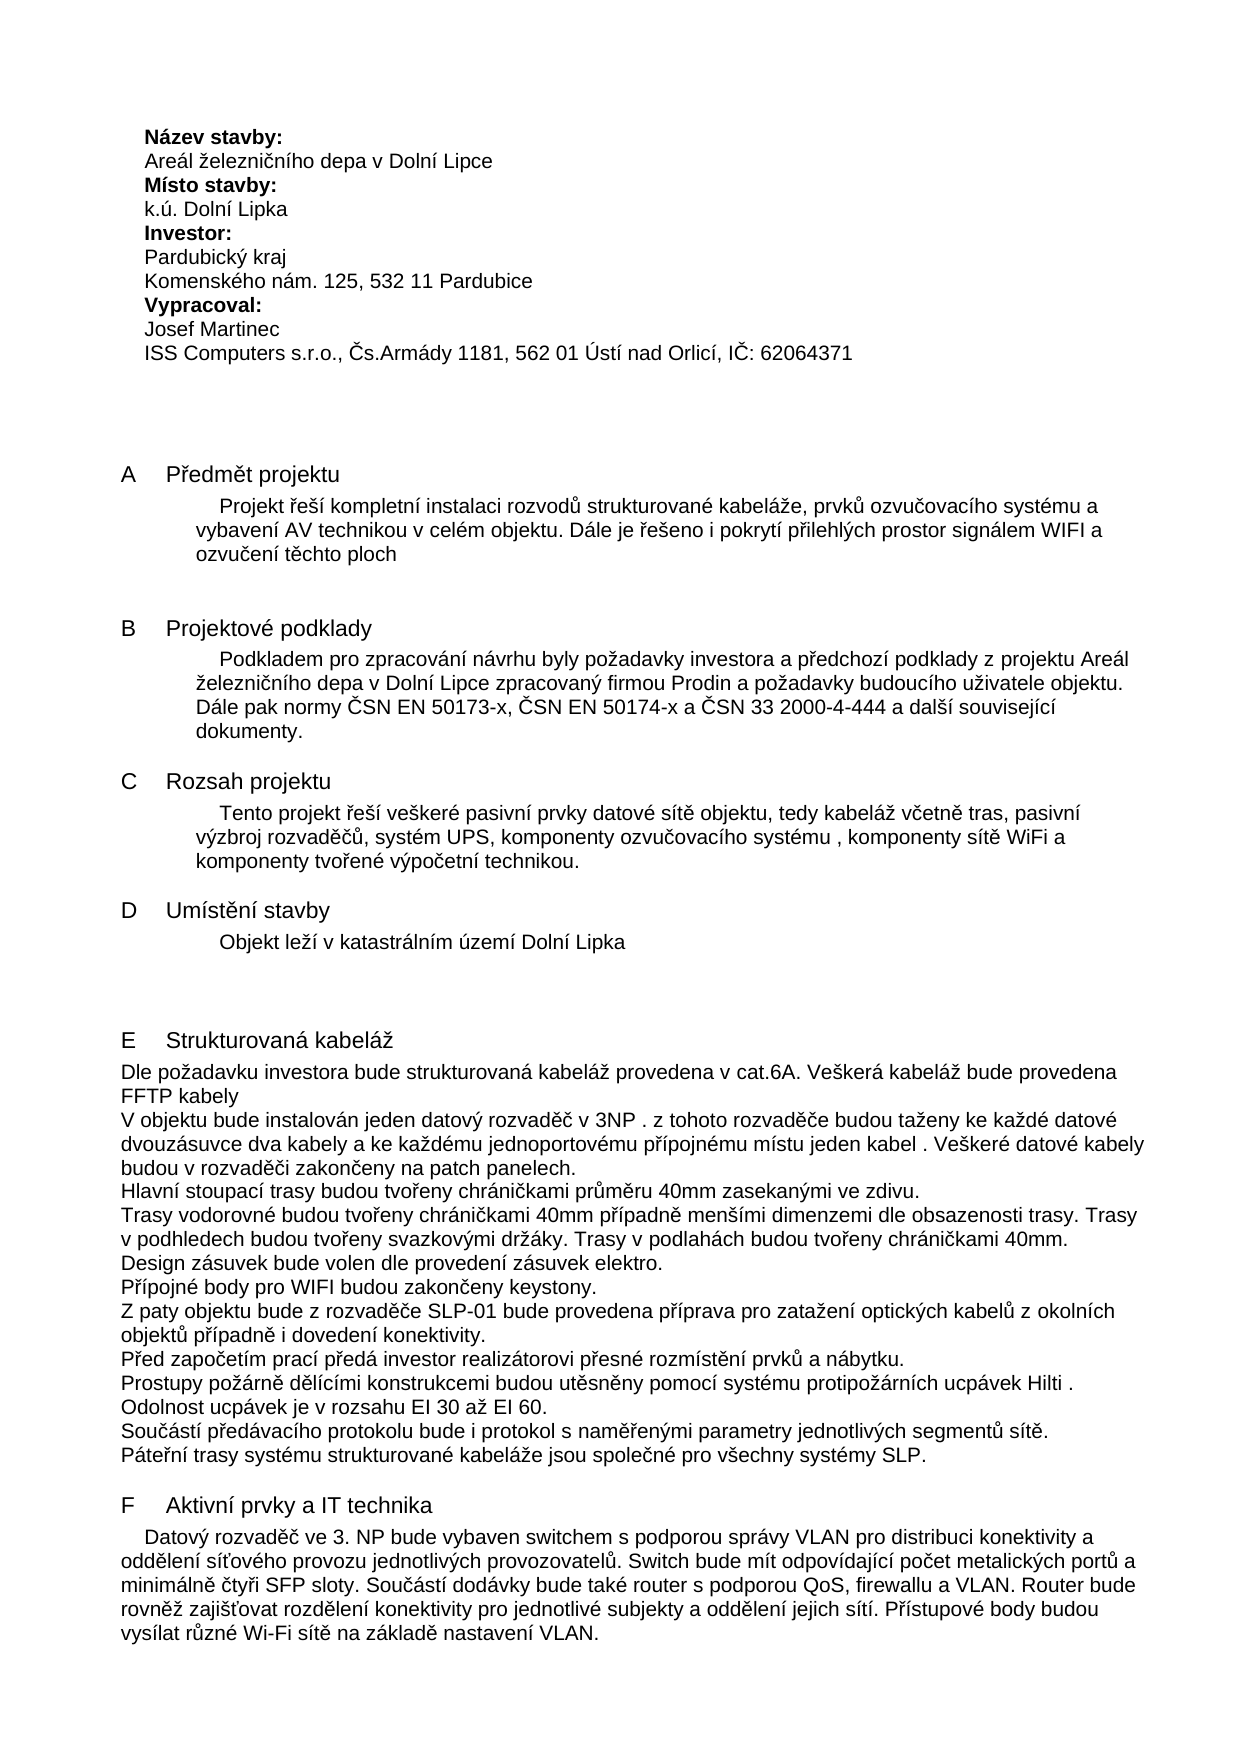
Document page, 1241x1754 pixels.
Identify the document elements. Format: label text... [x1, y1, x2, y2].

list Podkladem pro zpracování návrhu byly požadavky investora a předchozí podklady z projektu Areál železničního depa v Dolní Lipce zpracovaný firmou Prodin a požadavky budoucího uživatele objektu. Dále pak normy ČSN EN 50173-x, ČSN EN 50174-x a ČSN 33 2000-4-444 a další související dokumenty. [196, 647, 1149, 743]
text Design zásuvek bude volen dle provedení zásuvek elektro. [121, 1251, 1149, 1275]
subtitle Aktivní prvky a IT technika [121, 1492, 1149, 1518]
text k.ú. Dolní Lipka [121, 197, 1149, 221]
text Komenského nám. 125, 532 11 Pardubice [121, 268, 1149, 292]
text Prostupy požárně dělícími konstrukcemi budou utěsněny pomocí systému protipožárních ucpávek Hilti . Odolnost ucpávek je v rozsahu EI 30 až EI 60. [121, 1371, 1149, 1419]
text Páteřní trasy systému strukturované kabeláže jsou společné pro všechny systémy SLP. [121, 1443, 1149, 1467]
text Přípojné body pro WIFI budou zakončeny keystony. [121, 1275, 1149, 1299]
text Vypracoval: [121, 292, 1149, 316]
list Projekt řeší kompletní instalaci rozvodů strukturované kabeláže, prvků ozvučovacího systému a vybavení AV technikou v celém objektu. Dále je řešeno i pokrytí přilehlých prostor signálem WIFI a ozvučení těchto ploch [196, 494, 1149, 566]
text Z paty objektu bude z rozvaděče SLP-01 bude provedena příprava pro zatažení optických kabelů z okolních objektů případně i dovedení konektivity. [121, 1299, 1149, 1347]
subtitle Rozsah projektu [121, 768, 1149, 794]
text Trasy vodorovné budou tvořeny chráničkami 40mm případně menšími dimenzemi dle obsazenosti trasy. Trasy v podhledech budou tvořeny svazkovými držáky. Trasy v podlahách budou tvořeny chráničkami 40mm. [121, 1203, 1149, 1251]
text Dle požadavku investora bude strukturovaná kabeláž provedena v cat.6A. Veškerá kabeláž bude provedena FFTP kabely [121, 1059, 1149, 1107]
text Hlavní stoupací trasy budou tvořeny chráničkami průměru 40mm zasekanými ve zdivu. [121, 1179, 1149, 1203]
text Místo stavby: [121, 173, 1149, 197]
subtitle Předmět projektu [121, 461, 1149, 487]
text V objektu bude instalován jeden datový rozvaděč v 3NP . z tohoto rozvaděče budou taženy ke každé datové dvouzásuvce dva kabely a ke každému jednoportovému přípojnému místu jeden kabel . Veškeré datové kabely budou v rozvaděči zakončeny na patch panelech. [121, 1107, 1149, 1179]
subtitle Umístění stavby [121, 897, 1149, 924]
text Pardubický kraj [121, 244, 1149, 268]
subtitle Strukturovaná kabeláž [121, 1027, 1149, 1053]
text Josef Martinec [121, 316, 1149, 340]
text ISS Computers s.r.o., Čs.Armády 1181, 562 01 Ústí nad Orlicí, IČ: 62064371 [121, 340, 1149, 364]
text Součástí předávacího protokolu bude i protokol s naměřenými parametry jednotlivých segmentů sítě. [121, 1419, 1149, 1443]
subtitle Projektové podklady [121, 614, 1149, 641]
text Před započetím prací předá investor realizátorovi přesné rozmístění prvků a nábytku. [121, 1347, 1149, 1371]
text Areál železničního depa v Dolní Lipce [121, 149, 1149, 173]
list Tento projekt řeší veškeré pasivní prvky datové sítě objektu, tedy kabeláž včetně tras, pasivní výzbroj rozvaděčů, systém UPS, komponenty ozvučovacího systému , komponenty sítě WiFi a komponenty tvořené výpočetní technikou. [196, 801, 1149, 872]
text Název stavby: [121, 125, 1149, 149]
text Investor: [121, 221, 1149, 244]
text Datový rozvaděč ve 3. NP bude vybaven switchem s podporou správy VLAN pro distribuci konektivity a oddělení síťového provozu jednotlivých provozovatelů. Switch bude mít odpovídající počet metalických portů a minimálně čtyři SFP sloty. Součástí dodávky bude také router s podporou QoS, firewallu a VLAN. Router bude rovněž zajišťovat rozdělení konektivity pro jednotlivé subjekty a oddělení jejich sítí. Přístupové body budou vysílat různé Wi-Fi sítě na základě nastavení VLAN. [121, 1524, 1149, 1644]
list Objekt leží v katastrálním území Dolní Lipka [196, 930, 1149, 954]
